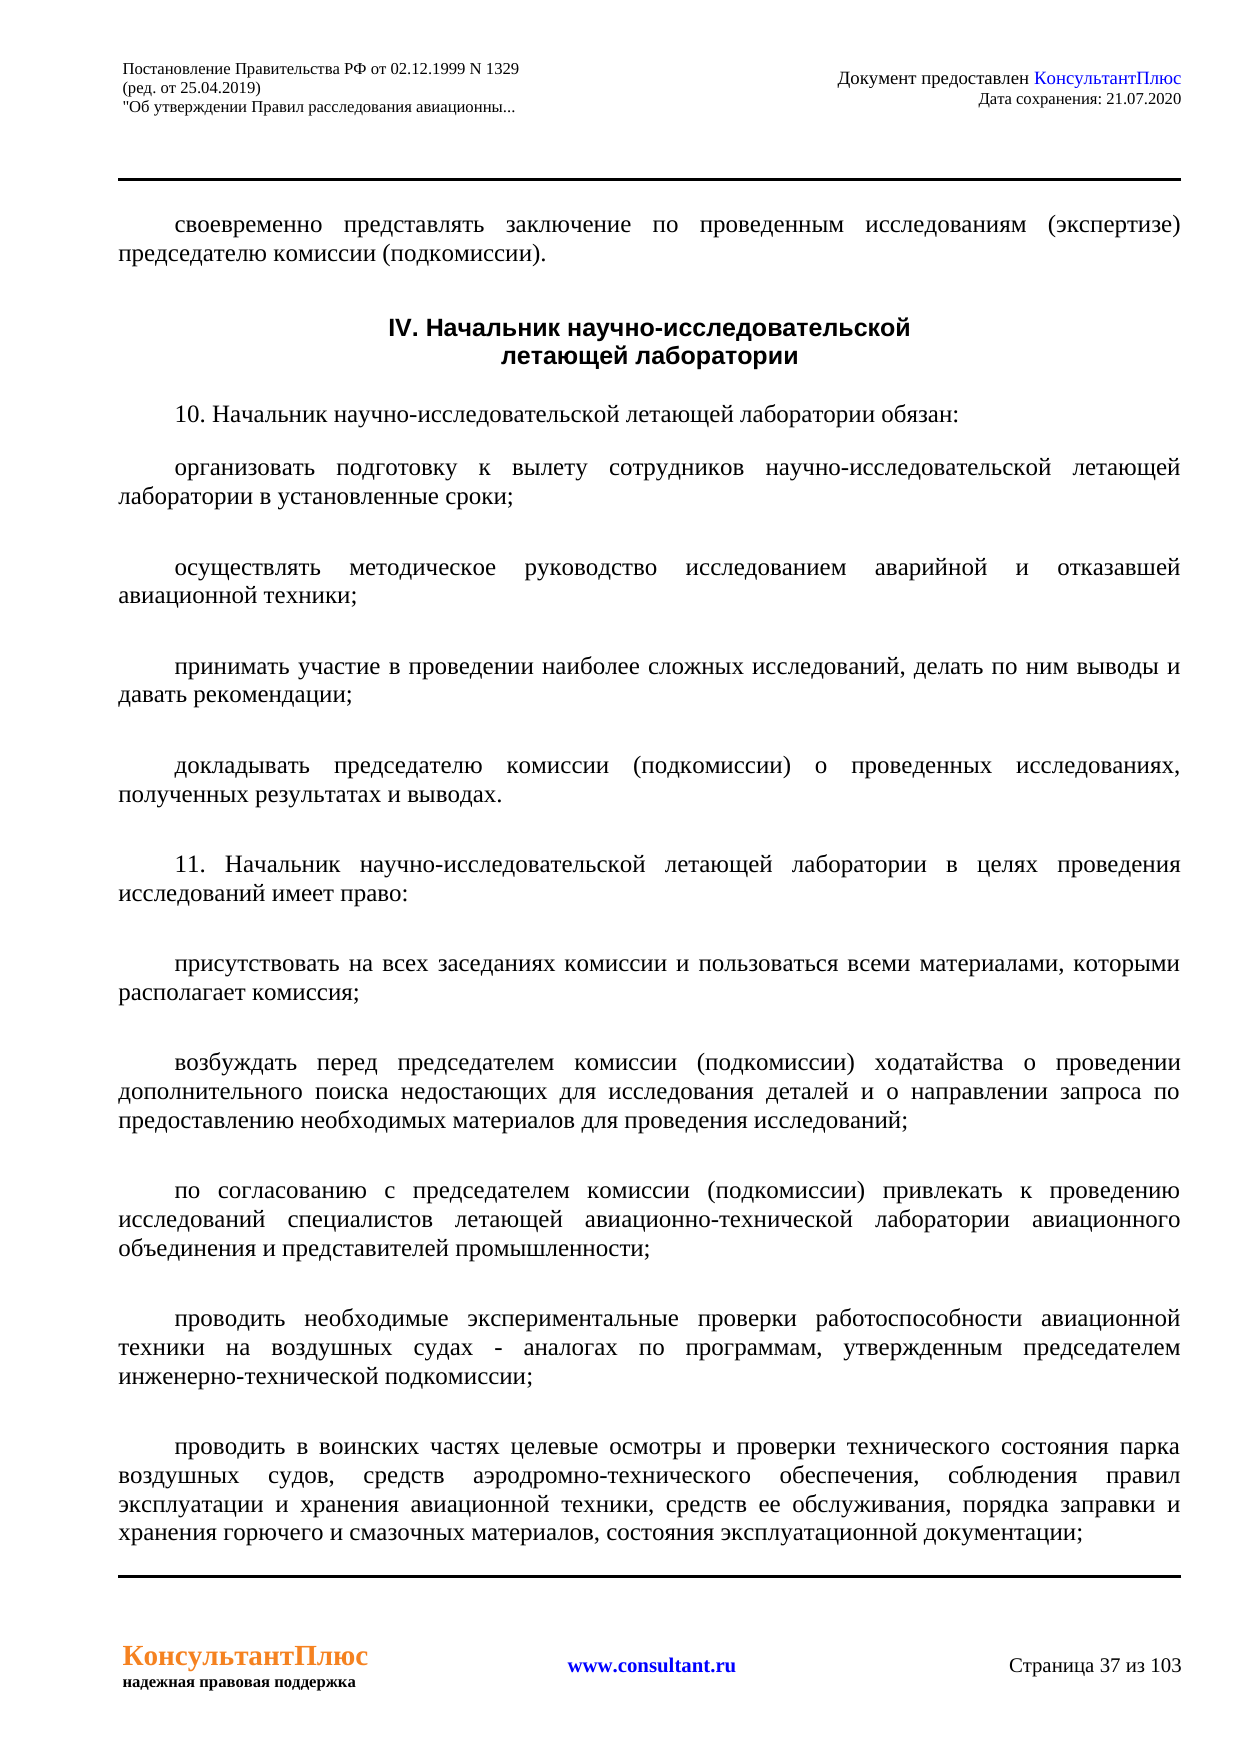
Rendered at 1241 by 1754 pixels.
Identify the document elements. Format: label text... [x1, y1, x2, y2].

text докладывать председателю комиссии (подкомиссии) о проведенных исследованиях, полученных результатах и выводах. [118, 750, 1181, 807]
text своевременно представлять заключение по проведенным исследованиям (экспертизе) председателю комиссии (подкомиссии). [118, 209, 1181, 267]
text по согласованию с председателем комиссии (подкомиссии) привлекать к проведению исследований специалистов летающей авиационно-технической лаборатории авиационного объединения и представителей промышленности; [118, 1175, 1181, 1262]
text 10. Начальник научно-исследовательской летающей лаборатории обязан: [118, 399, 1181, 427]
text 11. Начальник научно-исследовательской летающей лаборатории в целях проведения исследований имеет право: [118, 849, 1181, 907]
title летающей лаборатории [118, 341, 1181, 370]
text возбуждать перед председателем комиссии (подкомиссии) ходатайства о проведении дополнительного поиска недостающих для исследования деталей и о направлении запроса по предоставлению необходимых материалов для проведения исследований; [118, 1047, 1181, 1134]
text организовать подготовку к вылету сотрудников научно-исследовательской летающей лаборатории в установленные сроки; [118, 452, 1181, 510]
text проводить необходимые экспериментальные проверки работоспособности авиационной техники на воздушных судах - аналогах по программам, утвержденным председателем инженерно-технической подкомиссии; [118, 1303, 1181, 1389]
text присутствовать на всех заседаниях комиссии и пользоваться всеми материалами, которыми располагает комиссия; [118, 948, 1181, 1006]
text принимать участие в проведении наиболее сложных исследований, делать по ним выводы и давать рекомендации; [118, 651, 1181, 708]
text проводить в воинских частях целевые осмотры и проверки технического состояния парка воздушных судов, средств аэродромно-технического обеспечения, соблюдения правил эксплуатации и хранения авиационной техники, средств ее обслуживания, порядка заправки и хранения горючего и смазочных материалов, состояния эксплуатационной документации; [118, 1431, 1181, 1546]
title IV. Начальник научно-исследовательской [118, 312, 1181, 341]
text осуществлять методическое руководство исследованием аварийной и отказавшей авиационной техники; [118, 552, 1181, 609]
